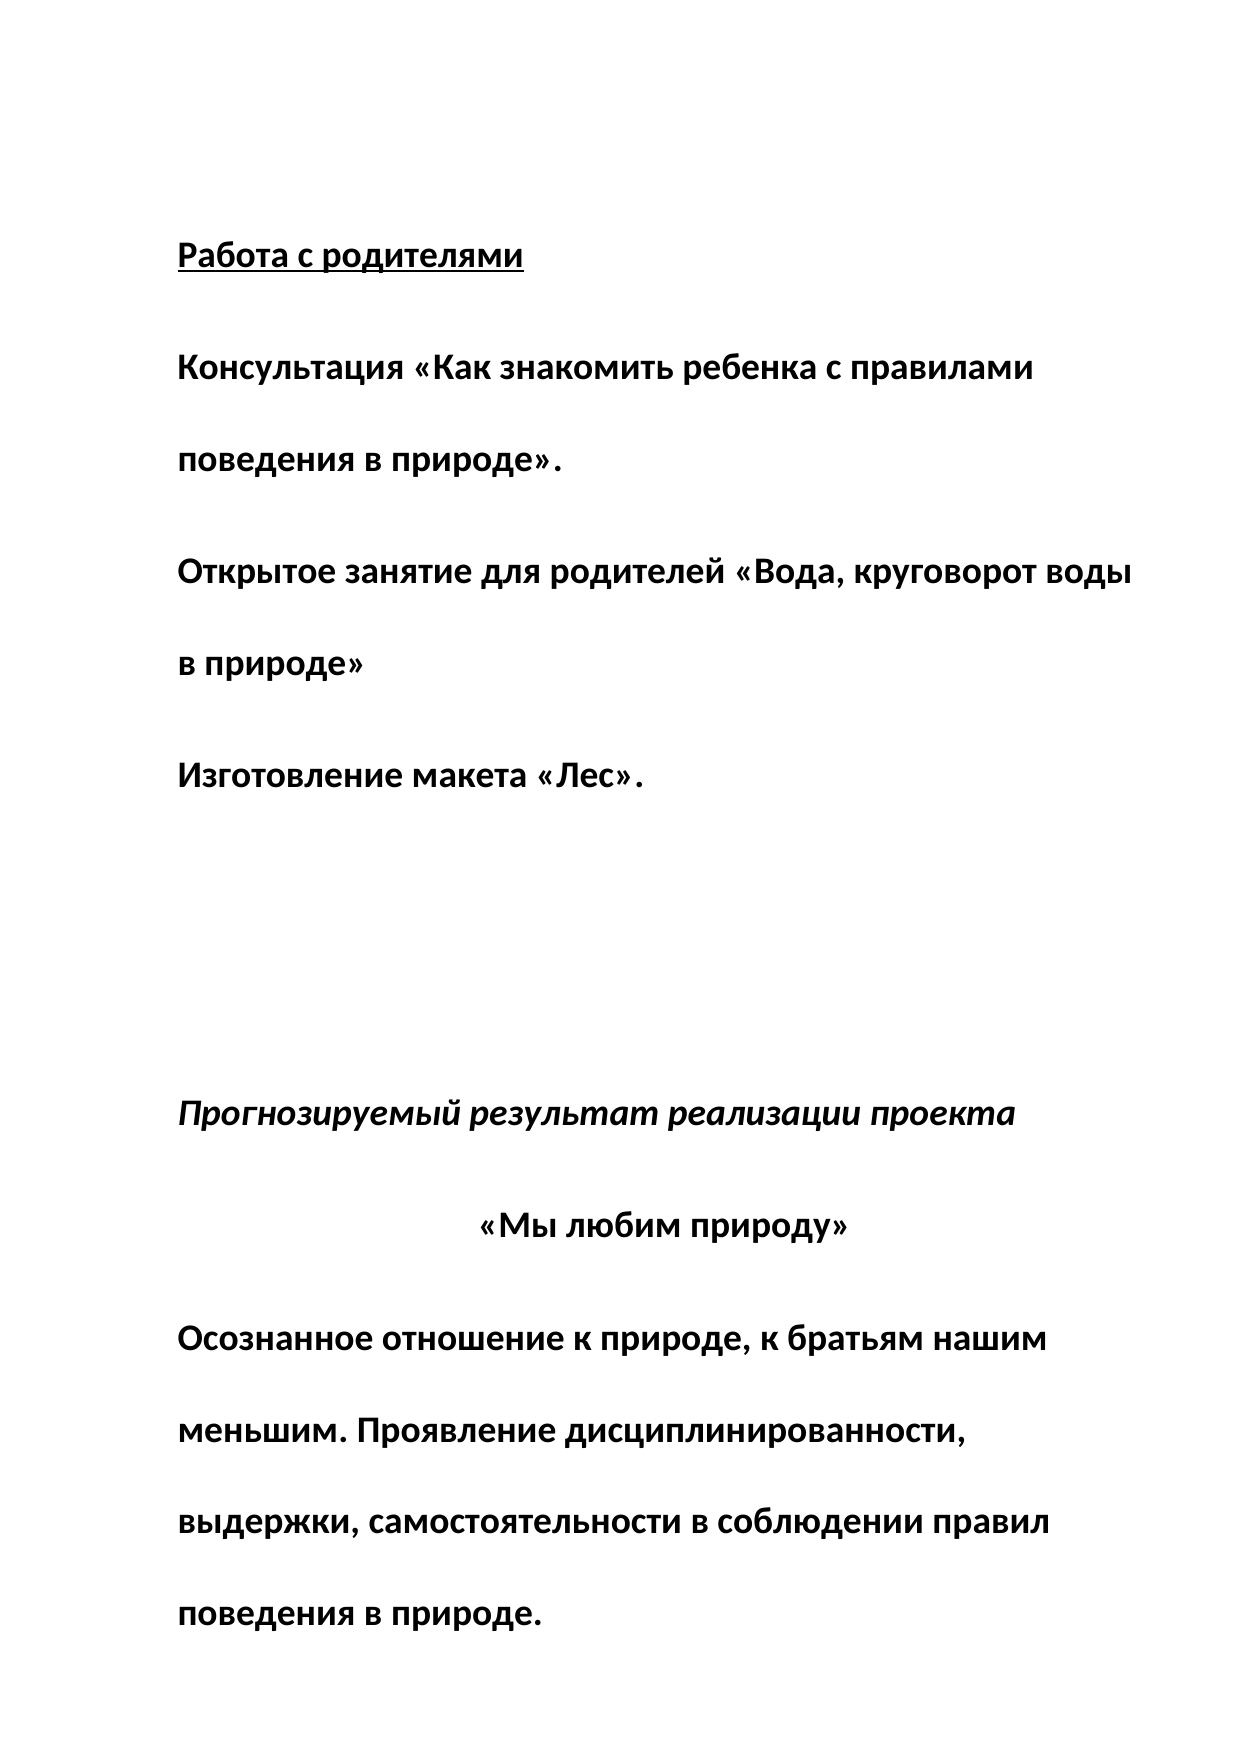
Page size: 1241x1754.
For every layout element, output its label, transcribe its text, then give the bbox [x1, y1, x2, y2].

text Открытое занятие для родителей «Вода, круговорот воды в природе» [177, 547, 1152, 685]
text «Мы любим природу» [177, 1201, 1152, 1247]
text Изготовление макета «Лес». [177, 751, 1152, 797]
text Прогнозируемый результат реализации проекта [177, 1089, 1152, 1135]
text Консультация «Как знакомить ребенка с правилами поведения в природе». [177, 343, 1152, 481]
text Работа с родителями [177, 231, 1152, 276]
text Осознанное отношение к природе, к братьям нашим меньшим. Проявление дисциплинированности, выдержки, самостоятельности в соблюдении правил поведения в природе. [177, 1314, 1152, 1635]
